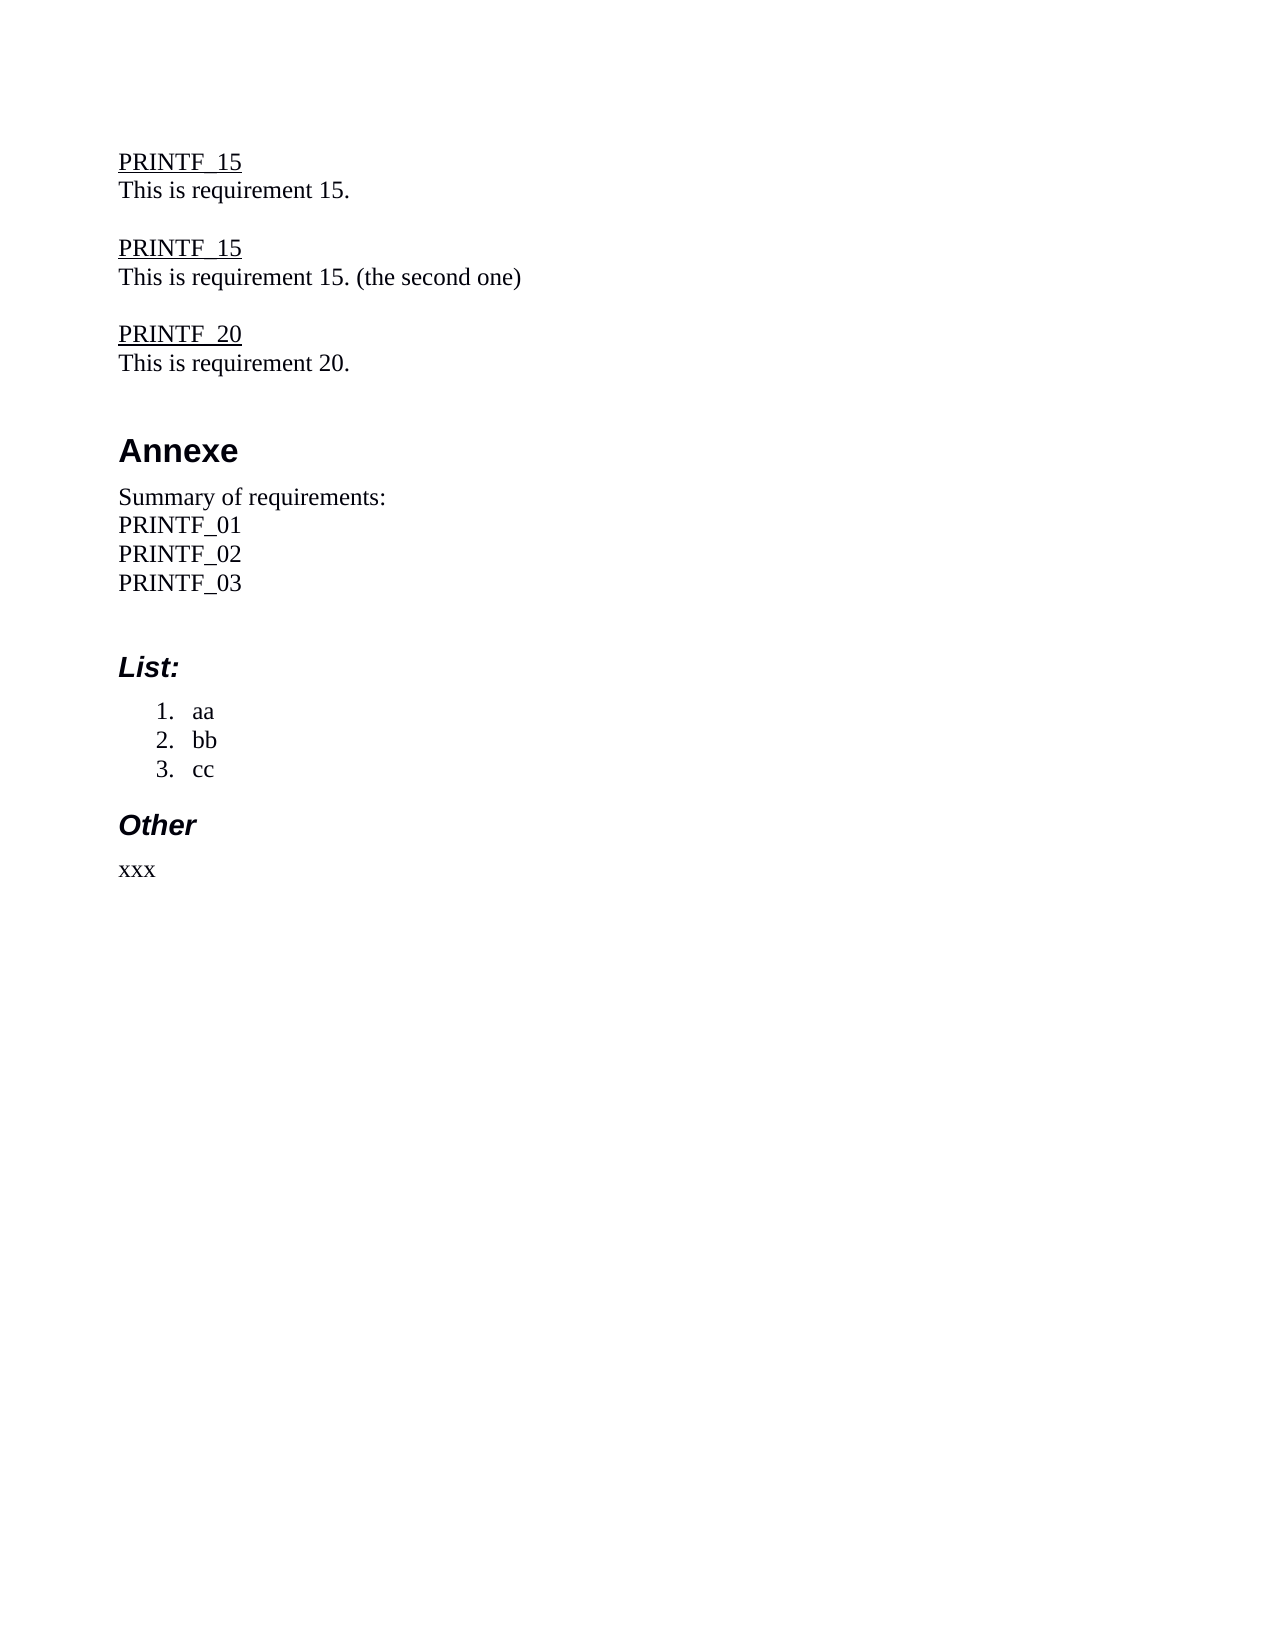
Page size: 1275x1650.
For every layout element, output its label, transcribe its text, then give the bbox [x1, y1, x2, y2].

text Summary of requirements: [118, 482, 1157, 510]
text PRINTF_15 [118, 233, 1157, 262]
list aa [156, 696, 1157, 725]
text PRINTF_15 [118, 147, 1157, 176]
subtitle Annexe [118, 431, 1157, 469]
text xxx [118, 854, 1157, 882]
text This is requirement 15. [118, 176, 1157, 204]
subtitle Other [118, 808, 1157, 841]
text PRINTF_02 [118, 539, 1157, 568]
subtitle List: [118, 650, 1157, 684]
list bb [156, 725, 1157, 754]
text PRINTF_01 [118, 510, 1157, 539]
text This is requirement 20. [118, 348, 1157, 377]
list cc [156, 754, 1157, 783]
text This is requirement 15. (the second one) [118, 262, 1157, 291]
text PRINTF_03 [118, 568, 1157, 597]
text PRINTF_20 [118, 319, 1157, 348]
